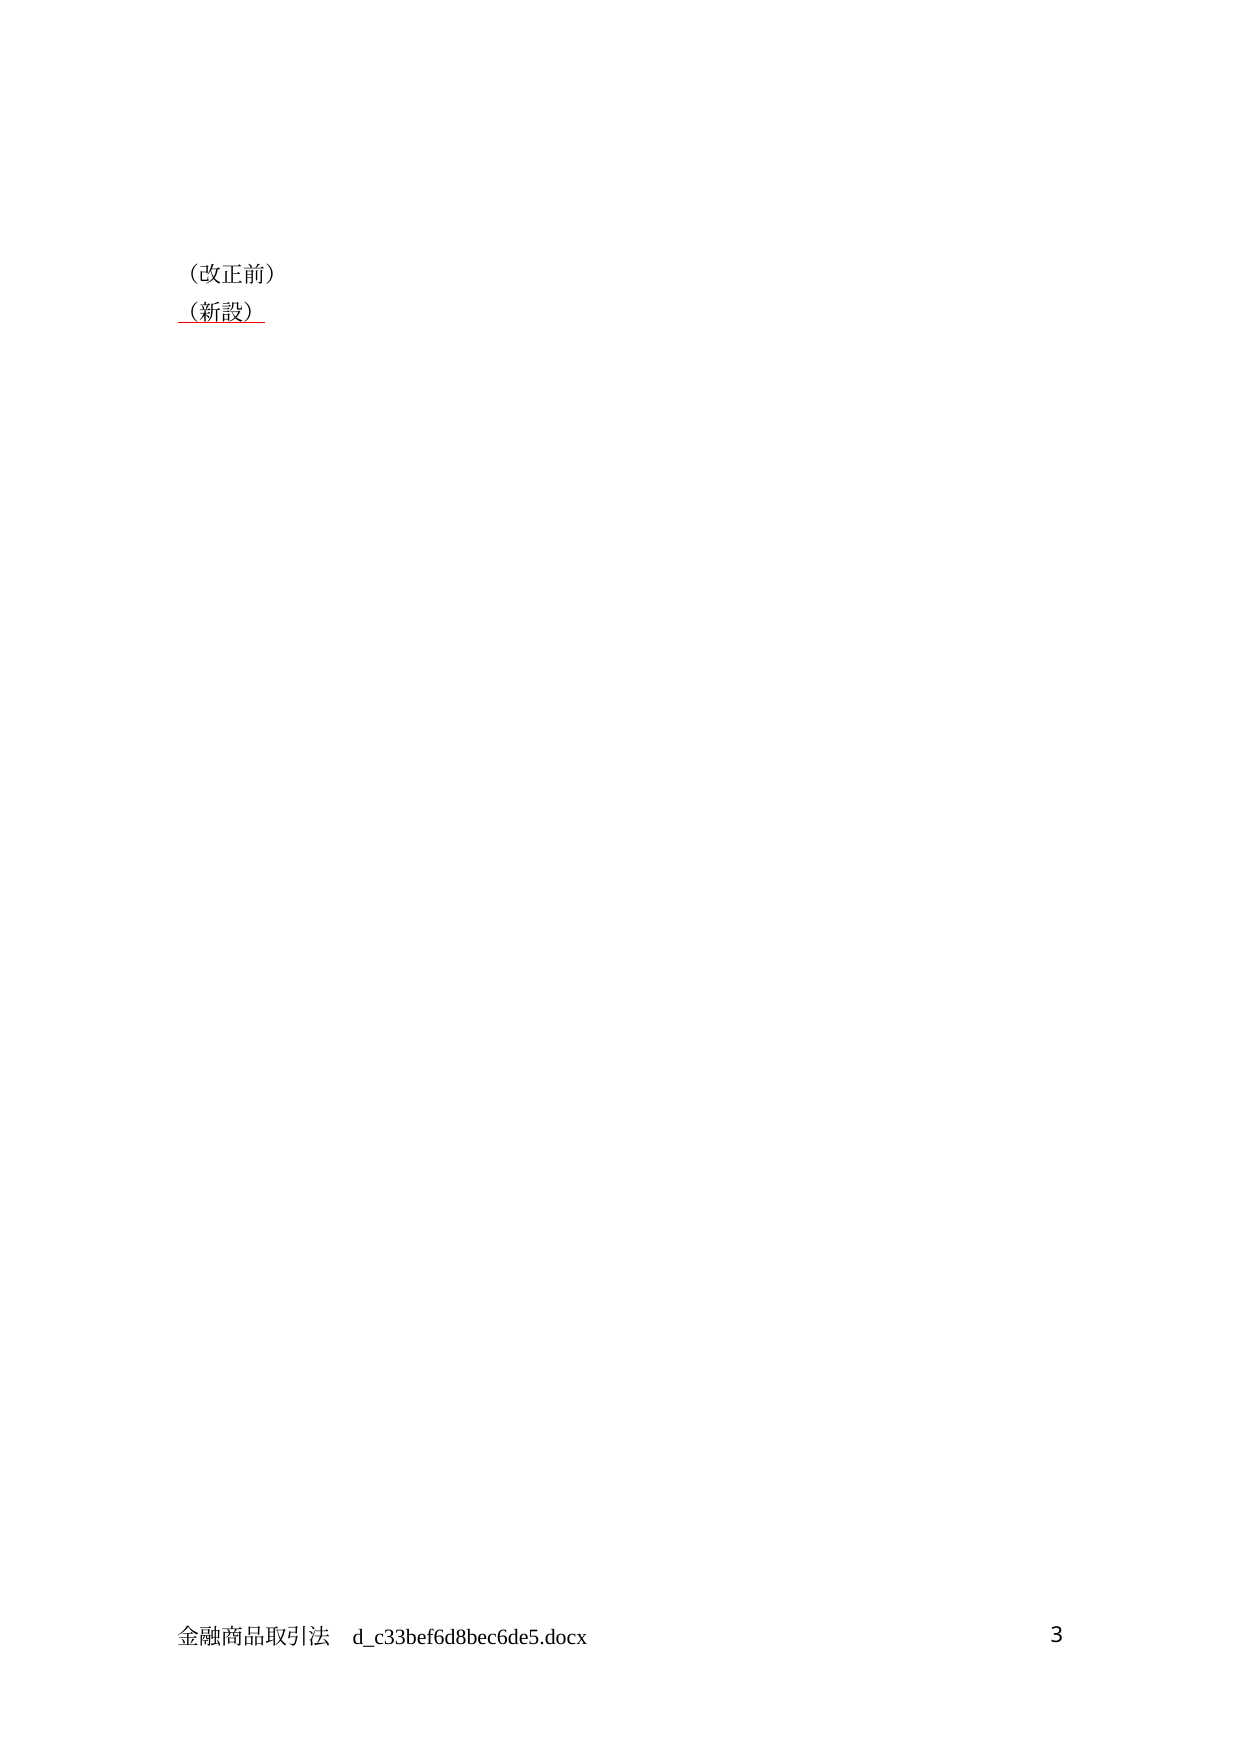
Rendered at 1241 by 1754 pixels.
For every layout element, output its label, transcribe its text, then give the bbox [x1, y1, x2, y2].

text （改正前） [177, 254, 1063, 292]
text （新設） [177, 292, 1063, 329]
